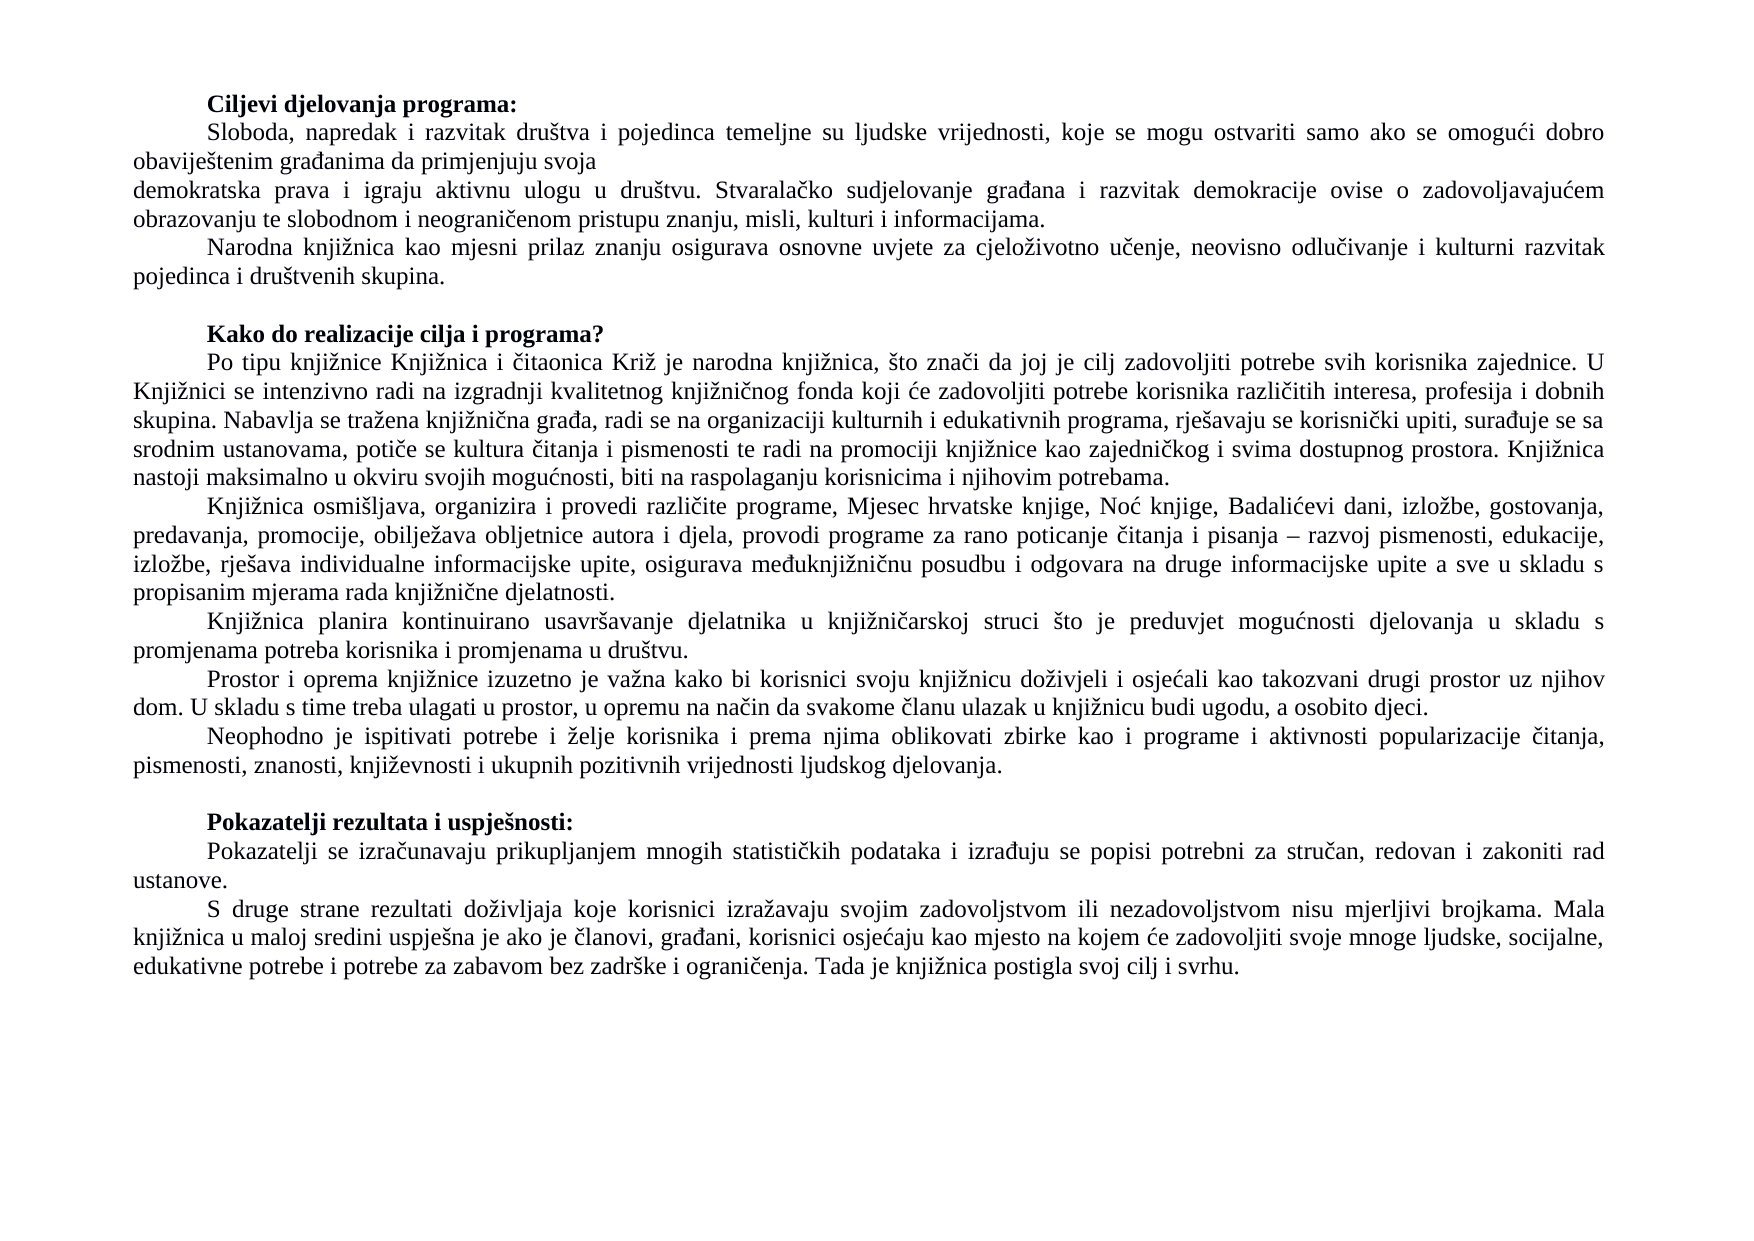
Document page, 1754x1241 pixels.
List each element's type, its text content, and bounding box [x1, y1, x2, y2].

text Ciljevi djelovanja programa: [133, 89, 1606, 117]
text Sloboda, napredak i razvitak društva i pojedinca temeljne su ljudske vrijednosti, koje se mogu ostvariti samo ako se omogući dobro obaviještenim građanima da primjenjuju svoja [133, 117, 1606, 175]
text Pokazatelji se izračunavaju prikupljanjem mnogih statističkih podataka i izrađuju se popisi potrebni za stručan, redovan i zakoniti rad ustanove. [133, 836, 1606, 894]
text Pokazatelji rezultata i uspješnosti: [133, 807, 1606, 836]
text Po tipu knjižnice Knjižnica i čitaonica Križ je narodna knjižnica, što znači da joj je cilj zadovoljiti potrebe svih korisnika zajednice. U Knjižnici se intenzivno radi na izgradnji kvalitetnog knjižničnog fonda koji će zadovoljiti potrebe korisnika različitih interesa, profesija i dobnih skupina. Nabavlja se tražena knjižnična građa, radi se na organizaciji kulturnih i edukativnih programa, rješavaju se korisnički upiti, surađuje se sa srodnim ustanovama, potiče se kultura čitanja i pismenosti te radi na promociji knjižnice kao zajedničkog i svima dostupnog prostora. Knjižnica nastoji maksimalno u okviru svojih mogućnosti, biti na raspolaganju korisnicima i njihovim potrebama. [133, 347, 1606, 491]
text Knjižnica osmišljava, organizira i provedi različite programe, Mjesec hrvatske knjige, Noć knjige, Badalićevi dani, izložbe, gostovanja, predavanja, promocije, obilježava obljetnice autora i djela, provodi programe za rano poticanje čitanja i pisanja – razvoj pismenosti, edukacije, izložbe, rješava individualne informacijske upite, osigurava međuknjižničnu posudbu i odgovara na druge informacijske upite a sve u skladu s propisanim mjerama rada knjižnične djelatnosti. [133, 491, 1606, 606]
text Knjižnica planira kontinuirano usavršavanje djelatnika u knjižničarskoj struci što je preduvjet mogućnosti djelovanja u skladu s promjenama potreba korisnika i promjenama u društvu. [133, 606, 1606, 664]
text Kako do realizacije cilja i programa? [133, 319, 1606, 347]
text S druge strane rezultati doživljaja koje korisnici izražavaju svojim zadovoljstvom ili nezadovoljstvom nisu mjerljivi brojkama. Mala knjižnica u maloj sredini uspješna je ako je članovi, građani, korisnici osjećaju kao mjesto na kojem će zadovoljiti svoje mnoge ljudske, socijalne, edukativne potrebe i potrebe za zabavom bez zadrške i ograničenja. Tada je knjižnica postigla svoj cilj i svrhu. [133, 894, 1606, 980]
text Narodna knjižnica kao mjesni prilaz znanju osigurava osnovne uvjete za cjeloživotno učenje, neovisno odlučivanje i kulturni razvitak pojedinca i društvenih skupina. [133, 232, 1606, 290]
text Neophodno je ispitivati potrebe i želje korisnika i prema njima oblikovati zbirke kao i programe i aktivnosti popularizacije čitanja, pismenosti, znanosti, književnosti i ukupnih pozitivnih vrijednosti ljudskog djelovanja. [133, 721, 1606, 779]
text demokratska prava i igraju aktivnu ulogu u društvu. Stvaralačko sudjelovanje građana i razvitak demokracije ovise o zadovoljavajućem obrazovanju te slobodnom i neograničenom pristupu znanju, misli, kulturi i informacijama. [133, 175, 1606, 232]
text Prostor i oprema knjižnice izuzetno je važna kako bi korisnici svoju knjižnicu doživjeli i osjećali kao takozvani drugi prostor uz njihov dom. U skladu s time treba ulagati u prostor, u opremu na način da svakome članu ulazak u knjižnicu budi ugodu, a osobito djeci. [133, 664, 1606, 721]
